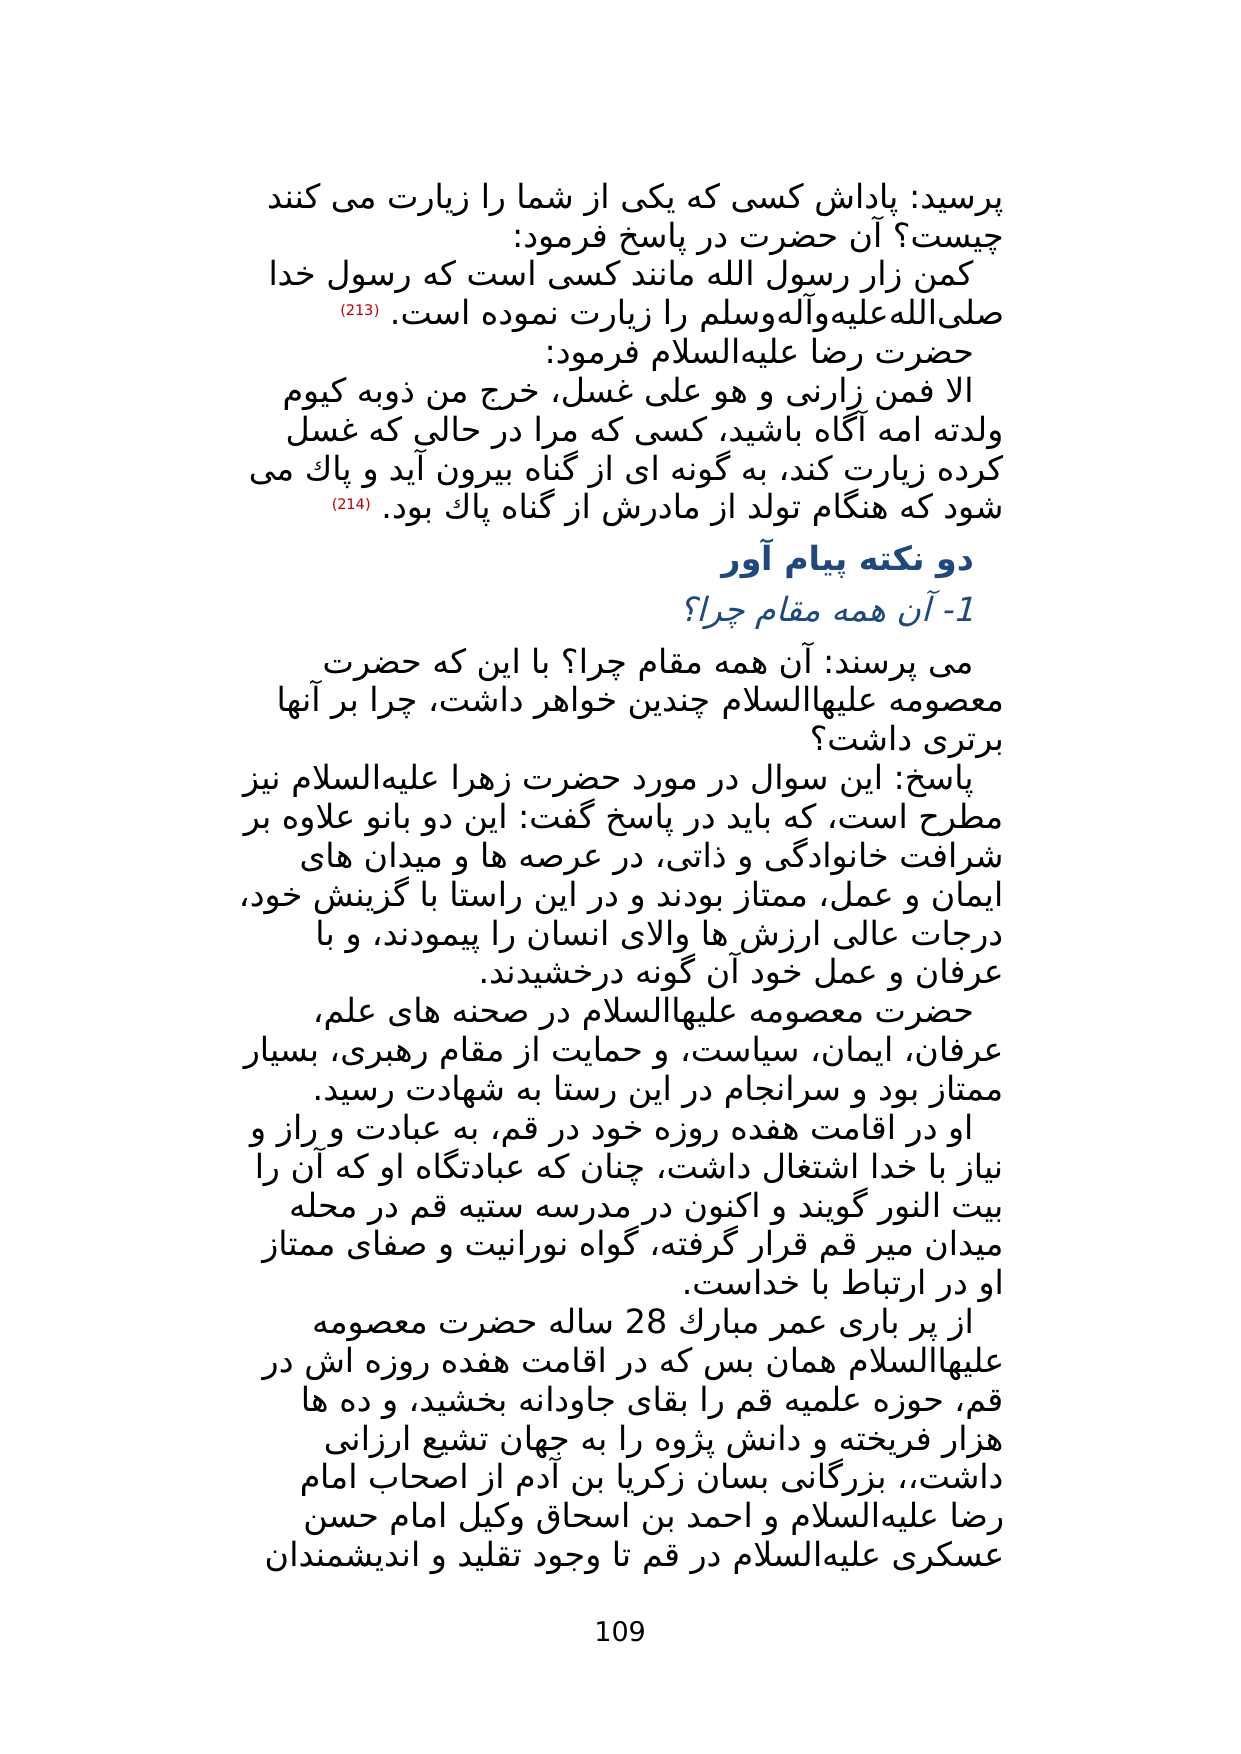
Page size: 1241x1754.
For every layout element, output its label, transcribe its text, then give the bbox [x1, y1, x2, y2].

text او در اقامت هفده روزه خود در قم، به عبادت و راز و نياز با خدا اشتغال داشت، چنان كه عبادتگاه او كه آن را بيت النور گويند و اكنون در مدرسه ستيه قم در محله ميدان مير قم قرار گرفته، گواه نورانيت و صفاى ممتاز او در ارتباط با خداست. [236, 1108, 1004, 1303]
text حضرت رضا عليه‌السلام فرمود: [236, 333, 1004, 371]
text الا فمن زارنى و هو على غسل، خرج من ذوبه كيوم ولدته امه آگاه باشيد، كسى كه مرا در حالى كه غسل كرده زيارت كند، به گونه اى از گناه بيرون آيد و پاك مى شود كه هنگام تولد از مادرش از گناه پاك بود. (214) [236, 371, 1004, 527]
text مى پرسند: آن همه مقام چرا؟ با اين كه حضرت معصومه عليها‌السلام چندين خواهر داشت، چرا بر آنها برترى داشت؟ [236, 642, 1004, 759]
subtitle 1- آن همه مقام چرا؟ [236, 591, 1004, 629]
text پاسخ: اين سوال در مورد حضرت زهرا عليه‌السلام نيز مطرح است، كه بايد در پاسخ گفت: اين دو بانو علاوه بر شرافت خانوادگى و ذاتى، در عرصه ها و ميدان هاى ايمان و عمل، ممتاز بودند و در اين راستا با گزينش خود، درجات عالى ارزش ها والاى انسان را پيمودند، و با عرفان و عمل خود آن گونه درخشيدند. [236, 759, 1004, 992]
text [236, 177, 1004, 255]
text كمن زار رسول الله مانند كسى است كه رسول خدا صلى‌الله‌عليه‌وآله‌وسلم را زيارت نموده است. (213) [236, 255, 1004, 333]
subtitle دو نكته پيام آور [236, 539, 1004, 578]
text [236, 1303, 1004, 1574]
text حضرت معصومه عليها‌السلام در صحنه هاى علم، عرفان، ايمان، سياست، و حمايت از مقام رهبرى، بسيار ممتاز بود و سرانجام در اين رستا به شهادت رسيد. [236, 992, 1004, 1108]
